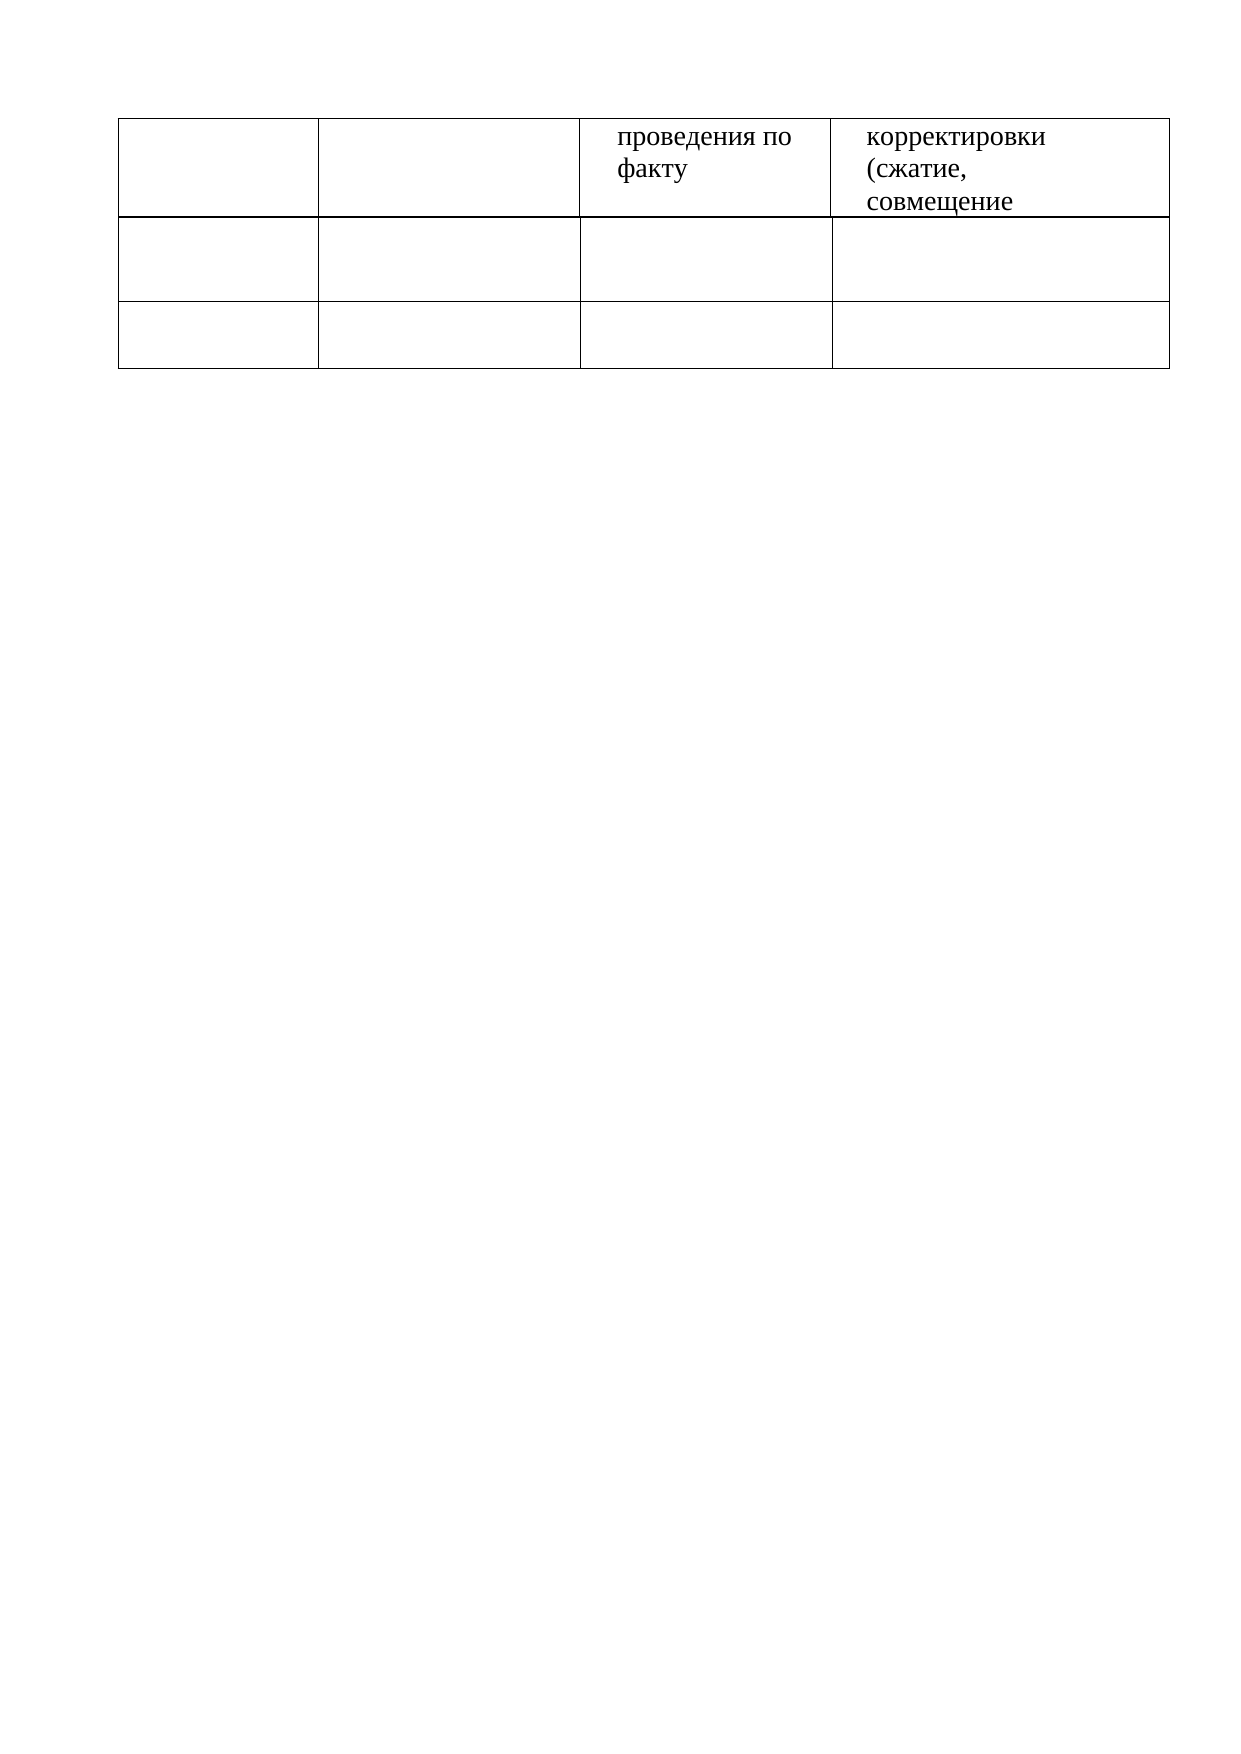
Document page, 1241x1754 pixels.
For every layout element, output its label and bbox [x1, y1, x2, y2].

table_header [119, 119, 318, 216]
table_cell [833, 302, 1169, 367]
table_cell [119, 302, 318, 367]
table_header [319, 119, 579, 216]
table_cell [319, 218, 580, 301]
table_cell [833, 218, 1169, 301]
table_cell [319, 302, 580, 367]
table_cell [581, 302, 832, 367]
table_cell [119, 218, 318, 301]
table_header [831, 119, 1169, 216]
table_cell [581, 218, 832, 301]
table_header [580, 119, 830, 216]
